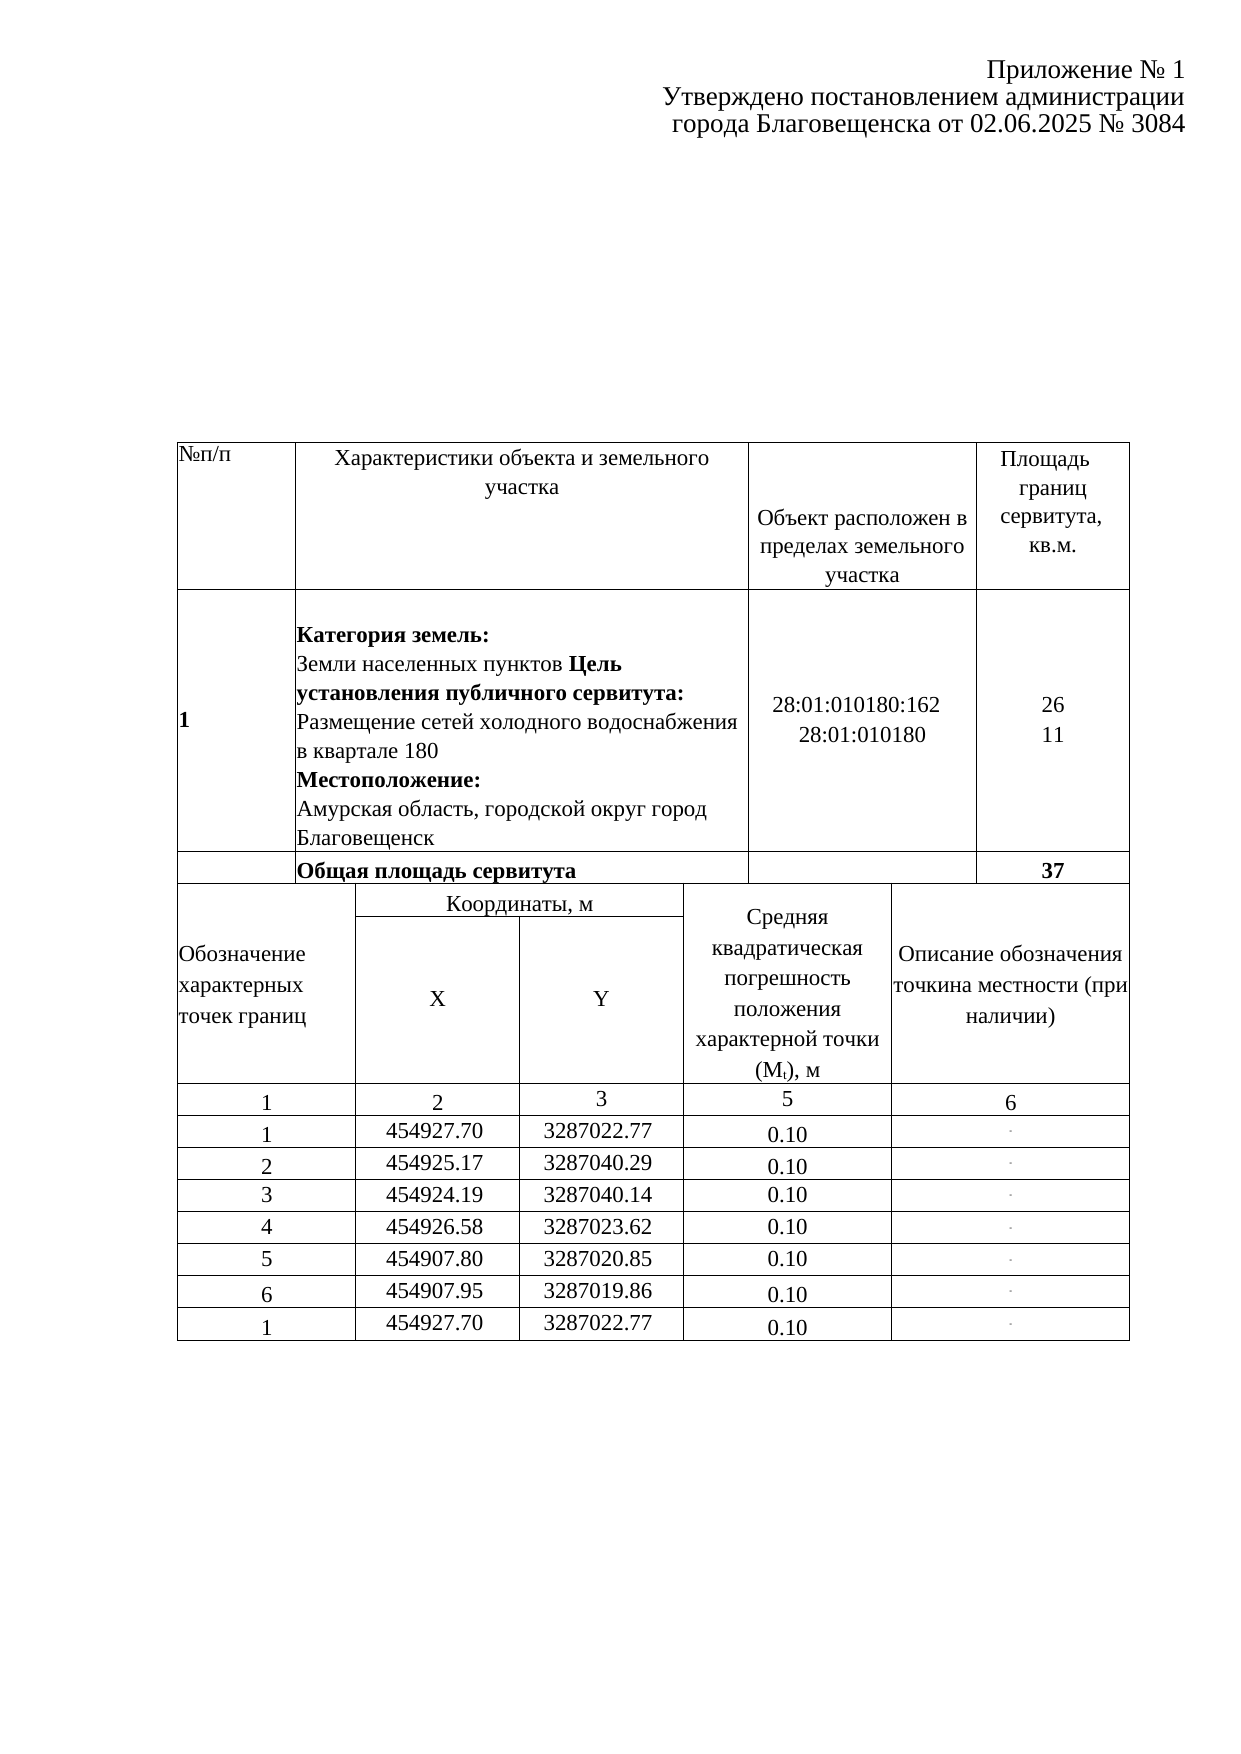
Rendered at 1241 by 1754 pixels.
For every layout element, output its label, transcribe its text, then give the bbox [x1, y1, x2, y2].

table_cell X [356, 917, 519, 1083]
table_cell 1 [178, 1084, 355, 1115]
table_cell Категория земель: Земли населенных пунктов Цель установления публичного сервитута: Размещение сетей холодного водоснабжения в квартале 180 Местоположение: Амурская область, городской округ город Благовещенск [296, 590, 748, 851]
table_cell 0.10 [684, 1212, 891, 1243]
table_header Обозначение характерных точек границ [178, 884, 355, 1083]
table_header Описание обозначения точкина местности (при наличии) [892, 884, 1129, 1083]
table_header Площадь границ сервитута, кв.м. [977, 443, 1129, 589]
table_cell 0.10 [684, 1148, 891, 1179]
table_cell 2 [356, 1084, 519, 1115]
table_header Средняя квадратическая погрешность положения характерной точки (Mt), м [684, 884, 891, 1083]
table_cell - [892, 1148, 1129, 1179]
table_cell 3287023.62 [520, 1212, 683, 1243]
table_cell 3 [520, 1084, 683, 1115]
table_cell 0.10 [684, 1180, 891, 1211]
table_cell 1 [178, 1308, 355, 1340]
table_cell 26 11 [977, 590, 1129, 851]
table_cell - [892, 1244, 1129, 1275]
table_cell 0.10 [684, 1244, 891, 1275]
text Приложение № 1 [944, 56, 1186, 83]
table_cell 0.10 [684, 1116, 891, 1147]
table_cell 454925.17 [356, 1148, 519, 1179]
table_cell 28:01:010180:162 28:01:010180 [749, 590, 976, 851]
table_cell 454907.95 [356, 1276, 519, 1307]
table_cell 454907.80 [356, 1244, 519, 1275]
table_cell 4 [178, 1212, 355, 1243]
table_cell 454927.70 [356, 1308, 519, 1340]
table_cell 1 [178, 590, 295, 851]
table_cell 5 [684, 1084, 891, 1115]
table_cell 454926.58 [356, 1212, 519, 1243]
text города Благовещенска от 02.06.2025 № 3084 [211, 111, 1186, 138]
table_header Объект расположен в пределах земельного участка [749, 443, 976, 589]
table_cell Y [520, 917, 683, 1083]
table_cell 3287019.86 [520, 1276, 683, 1307]
table_cell 6 [178, 1276, 355, 1307]
table_cell 3287022.77 [520, 1116, 683, 1147]
table_cell [178, 852, 295, 883]
table_cell - [892, 1180, 1129, 1211]
table_cell Общая площадь сервитута [296, 852, 748, 883]
table_cell - [892, 1212, 1129, 1243]
table_cell 2 [178, 1148, 355, 1179]
text Утверждено постановлением администрации [211, 83, 1186, 111]
table_cell 3287040.29 [520, 1148, 683, 1179]
table_cell 454927.70 [356, 1116, 519, 1147]
table_cell 6 [892, 1084, 1129, 1115]
table_header №п/п [178, 443, 295, 589]
table_cell 1 [178, 1116, 355, 1147]
table_cell 0.10 [684, 1308, 891, 1340]
table_header Координаты, м [356, 884, 683, 916]
table_cell - [892, 1276, 1129, 1307]
table_cell 3287040.14 [520, 1180, 683, 1211]
table_cell 3 [178, 1180, 355, 1211]
table_cell 37 [977, 852, 1129, 883]
table_header Характеристики объекта и земельного участка [296, 443, 748, 589]
table_cell - [892, 1116, 1129, 1147]
table_cell 5 [178, 1244, 355, 1275]
table_cell 3287020.85 [520, 1244, 683, 1275]
table_cell 0.10 [684, 1276, 891, 1307]
table_cell [749, 852, 976, 883]
table_cell 3287022.77 [520, 1308, 683, 1340]
table_cell 454924.19 [356, 1180, 519, 1211]
table_cell - [892, 1308, 1129, 1340]
